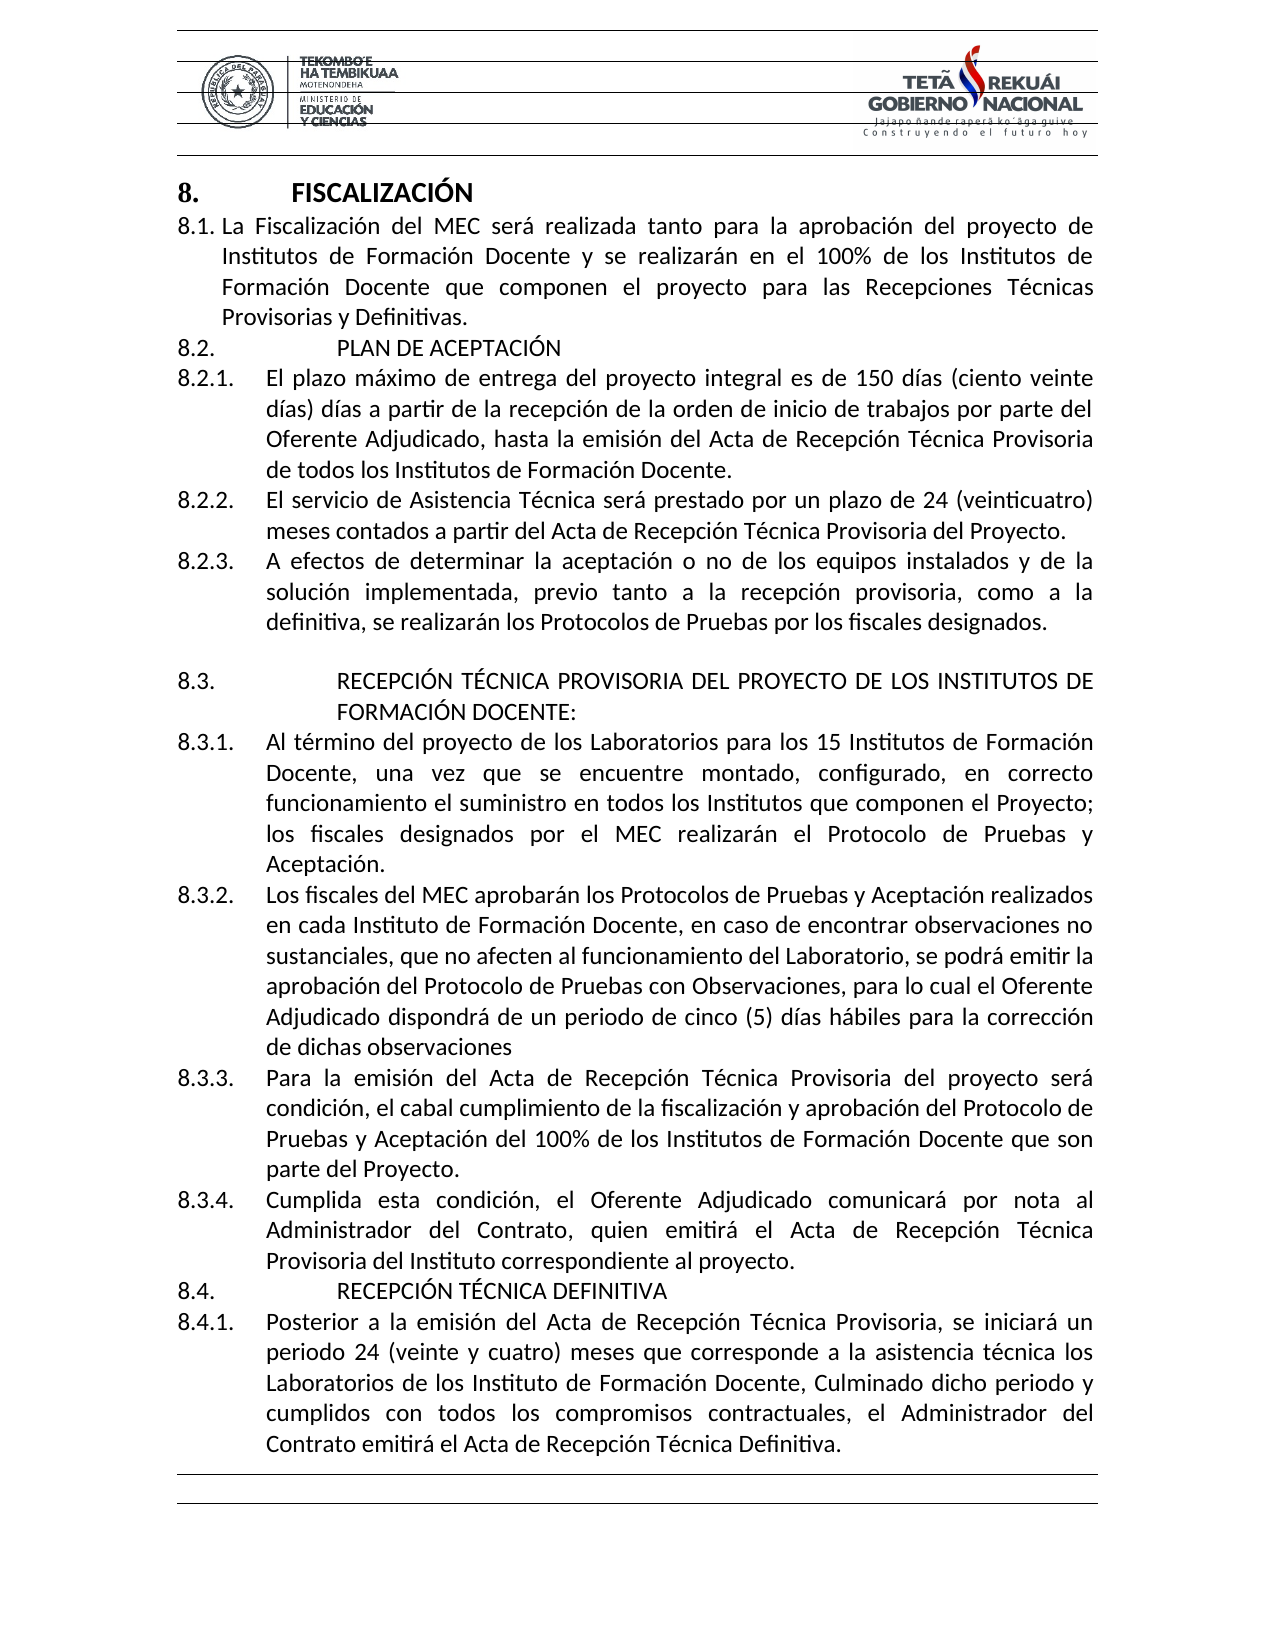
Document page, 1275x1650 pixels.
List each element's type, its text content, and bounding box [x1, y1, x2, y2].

text El servicio de Asistencia Técnica será prestado por un plazo de 24 (veinticuatro) meses contados a partir del Acta de Recepción Técnica Provisoria del Proyecto. [177, 484, 1095, 546]
text Al término del proyecto de los Laboratorios para los 15 Institutos de Formación Docente, una vez que se encuentre montado, configurado, en correcto funcionamiento el suministro en todos los Institutos que componen el Proyecto; los fiscales designados por el MEC realizarán el Protocolo de Pruebas y Aceptación. [177, 726, 1095, 879]
text Posterior a la emisión del Acta de Recepción Técnica Provisoria, se iniciará un periodo 24 (veinte y cuatro) meses que corresponde a la asistencia técnica los Laboratorios de los Instituto de Formación Docente, Culminado dicho periodo y cumplidos con todos los compromisos contractuales, el Administrador del Contrato emitirá el Acta de Recepción Técnica Definitiva. [177, 1306, 1095, 1459]
text FISCALIZACIÓN [177, 174, 1098, 210]
text Los fiscales del MEC aprobarán los Protocolos de Pruebas y Aceptación realizados en cada Instituto de Formación Docente, en caso de encontrar observaciones no sustanciales, que no afecten al funcionamiento del Laboratorio, se podrá emitir la aprobación del Protocolo de Pruebas con Observaciones, para lo cual el Oferente Adjudicado dispondrá de un periodo de cinco (5) días hábiles para la corrección de dichas observaciones [177, 879, 1095, 1062]
picture [853, 93, 1097, 123]
text RECEPCIÓN TÉCNICA PROVISORIA DEL PROYECTO DE LOS INSTITUTOS DE FORMACIÓN DOCENTE: [177, 665, 1095, 726]
picture [176, 32, 420, 151]
picture [853, 124, 1097, 151]
text A efectos de determinar la aceptación o no de los equipos instalados y de la solución implementada, previo tanto a la recepción provisoria, como a la definitiva, se realizarán los Protocolos de Pruebas por los fiscales designados. [177, 546, 1095, 637]
text PLAN DE ACEPTACIÓN [177, 332, 1095, 362]
text El plazo máximo de entrega del proyecto integral es de 150 días (ciento veinte días) días a partir de la recepción de la orden de inicio de trabajos por parte del Oferente Adjudicado, hasta la emisión del Acta de Recepción Técnica Provisoria de todos los Institutos de Formación Docente. [177, 362, 1095, 484]
text La Fiscalización del MEC será realizada tanto para la aprobación del proyecto de Institutos de Formación Docente y se realizarán en el 100% de los Institutos de Formación Docente que componen el proyecto para las Recepciones Técnicas Provisorias y Definitivas. [177, 210, 1095, 332]
text RECEPCIÓN TÉCNICA DEFINITIVA [177, 1276, 1095, 1306]
picture [853, 32, 1097, 61]
picture [853, 62, 1097, 92]
text Para la emisión del Acta de Recepción Técnica Provisoria del proyecto será condición, el cabal cumplimiento de la fiscalización y aprobación del Protocolo de Pruebas y Aceptación del 100% de los Institutos de Formación Docente que son parte del Proyecto. [177, 1062, 1095, 1184]
text Cumplida esta condición, el Oferente Adjudicado comunicará por nota al Administrador del Contrato, quien emitirá el Acta de Recepción Técnica Provisoria del Instituto correspondiente al proyecto. [177, 1184, 1095, 1276]
